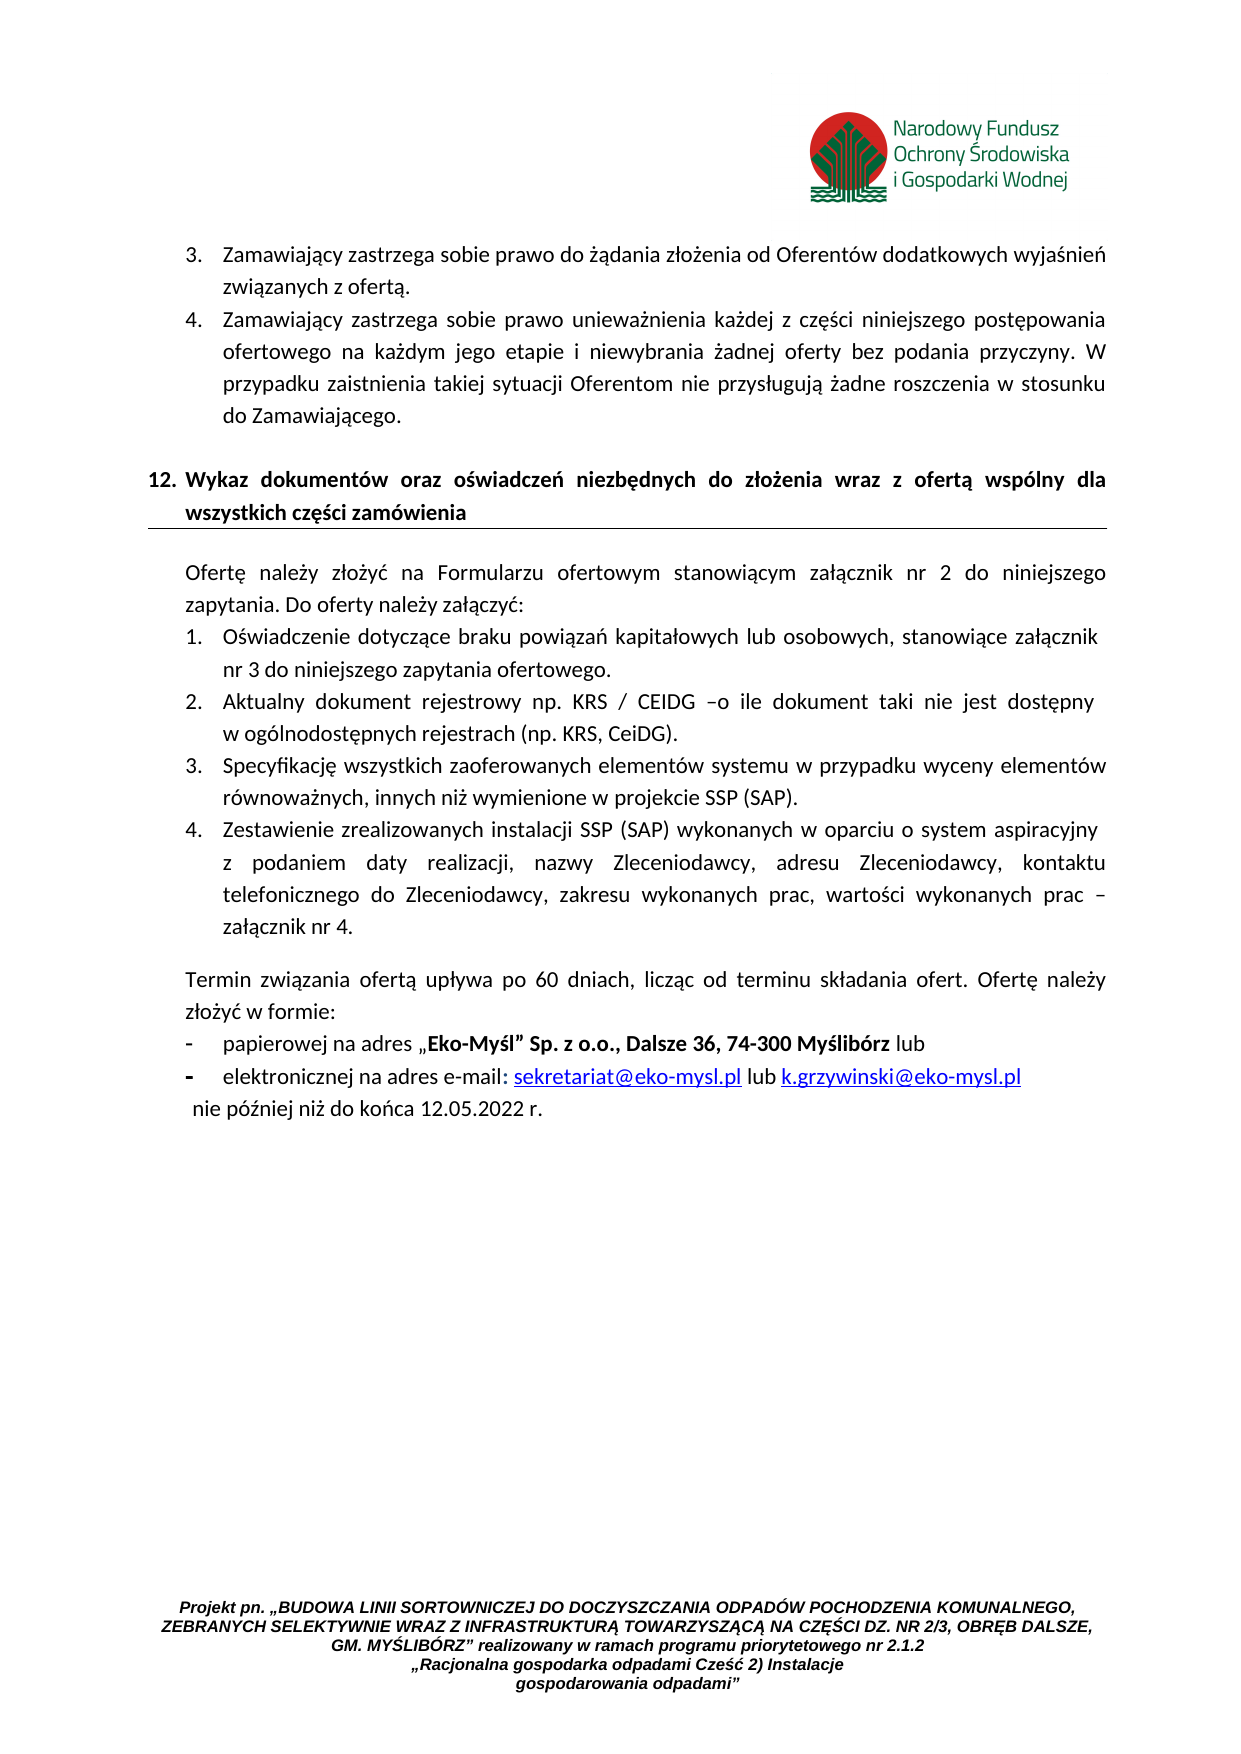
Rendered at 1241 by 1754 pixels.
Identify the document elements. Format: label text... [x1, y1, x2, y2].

list elektronicznej na adres e-mail: sekretariat@eko-mysl.pl lub k.grzywinski@eko-mysl.pl [185, 1062, 1107, 1090]
list Zestawienie zrealizowanych instalacji SSP (SAP) wykonanych w oparciu o system aspiracyjny z podaniem daty realizacji, nazwy Zleceniodawcy, adresu Zleceniodawcy, kontaktu telefonicznego do Zleceniodawcy, zakresu wykonanych prac, wartości wykonanych prac – załącznik nr 4. [185, 816, 1107, 940]
text Ofertę należy złożyć na Formularzu ofertowym stanowiącym załącznik nr 2 do niniejszego zapytania. Do oferty należy załączyć: [185, 558, 1107, 618]
list Aktualny dokument rejestrowy np. KRS / CEIDG –o ile dokument taki nie jest dostępny w ogólnodostępnych rejestrach (np. KRS, CeiDG). [185, 687, 1107, 747]
list Wykaz dokumentów oraz oświadczeń niezbędnych do złożenia wraz z ofertą wspólny dla wszystkich części zamówienia [148, 466, 1107, 528]
list Zamawiający zastrzega sobie prawo unieważnienia każdej z części niniejszego postępowania ofertowego na każdym jego etapie i niewybrania żadnej oferty bez podania przyczyny. W przypadku zaistnienia takiej sytuacji Oferentom nie przysługują żadne roszczenia w stosunku do Zamawiającego. [185, 305, 1107, 429]
picture [771, 73, 1108, 241]
list Oświadczenie dotyczące braku powiązań kapitałowych lub osobowych, stanowiące załącznik nr 3 do niniejszego zapytania ofertowego. [185, 622, 1107, 683]
text Termin związania ofertą upływa po 60 dniach, licząc od terminu składania ofert. Ofertę należy złożyć w formie: [185, 965, 1107, 1025]
list Specyfikację wszystkich zaoferowanych elementów systemu w przypadku wyceny elementów równoważnych, innych niż wymienione w projekcie SSP (SAP). [185, 751, 1107, 811]
text nie później niż do końca 12.05.2022 r. [192, 1094, 1107, 1122]
list papierowej na adres „Eko-Myśl” Sp. z o.o., Dalsze 36, 74-300 Myślibórz lub [185, 1029, 1107, 1058]
list Zamawiający zastrzega sobie prawo do żądania złożenia od Oferentów dodatkowych wyjaśnień związanych z ofertą. [185, 240, 1107, 301]
